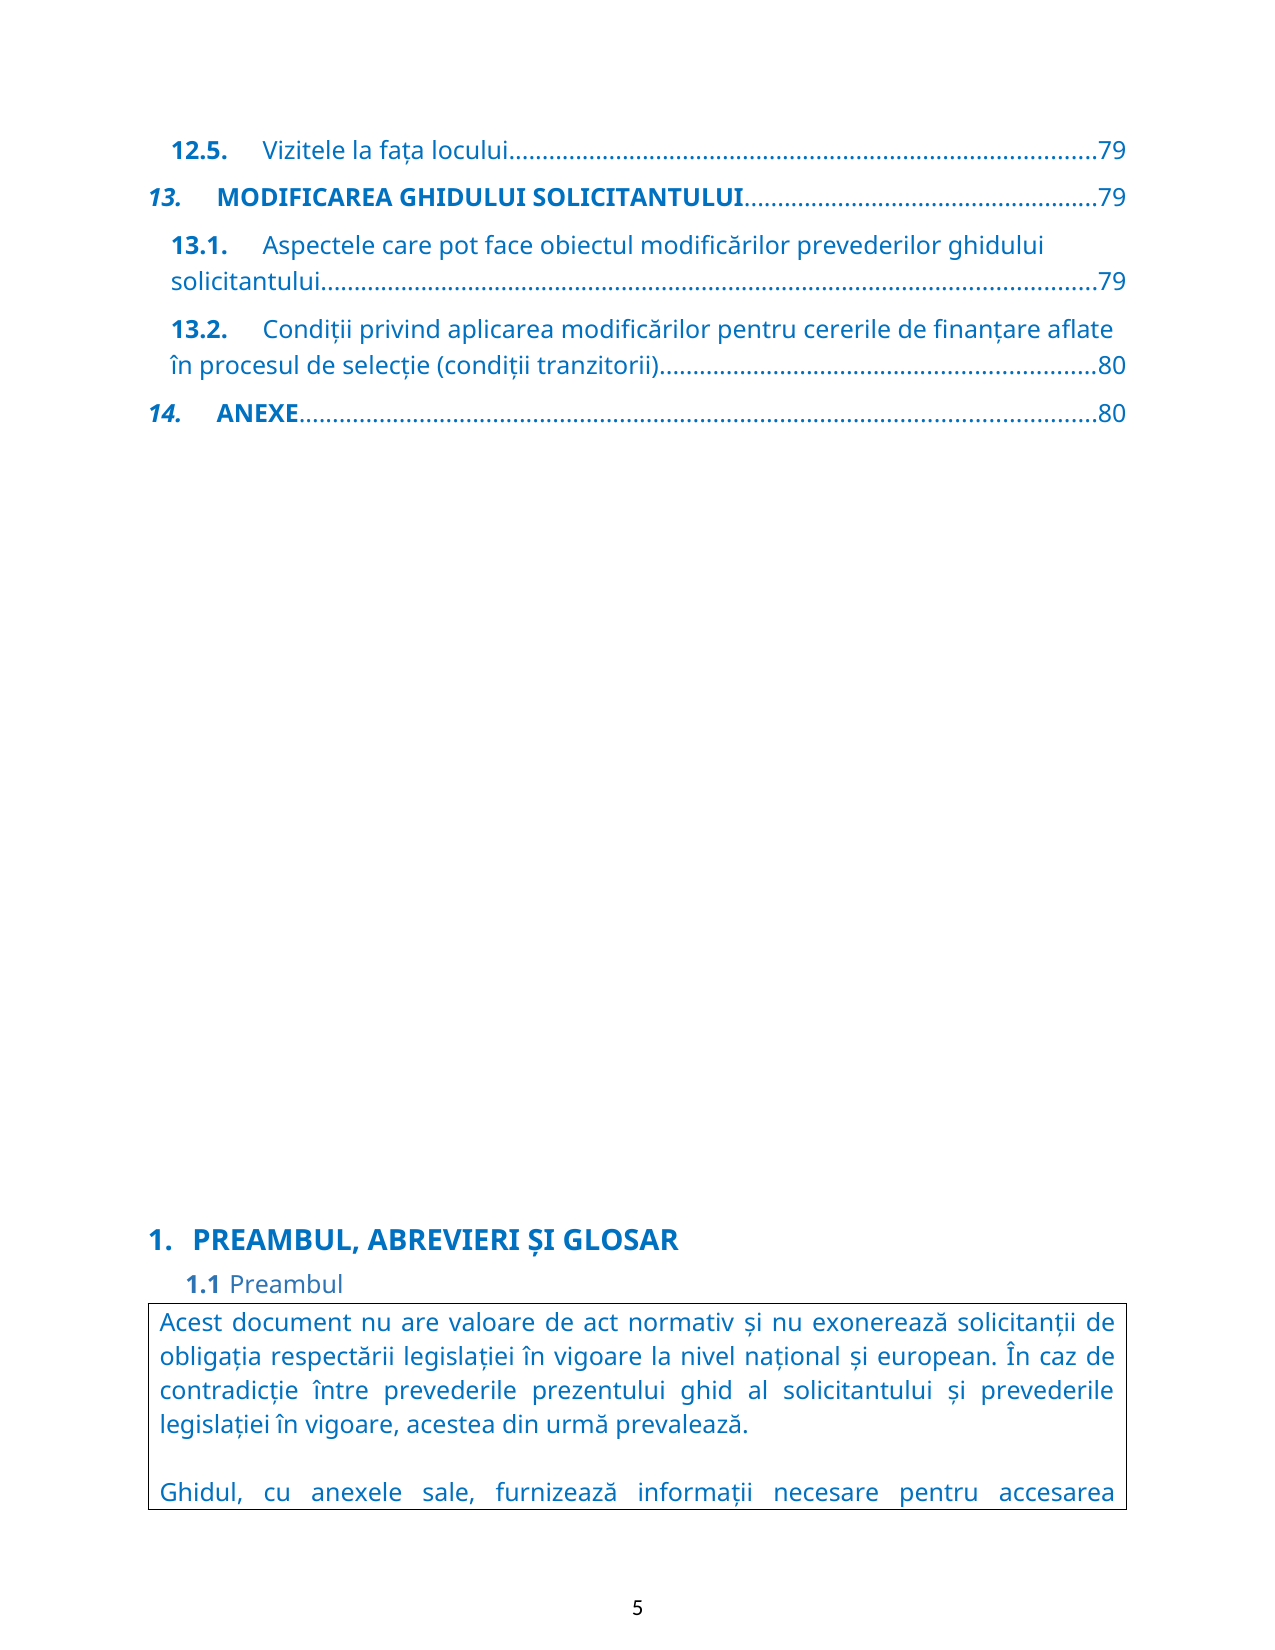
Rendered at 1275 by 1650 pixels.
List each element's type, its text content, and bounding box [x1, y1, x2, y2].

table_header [149, 1304, 1126, 1509]
subtitle Preambul [185, 1266, 1127, 1301]
subtitle PREAMBUL, ABREVIERI ȘI GLOSAR [148, 1219, 1127, 1259]
